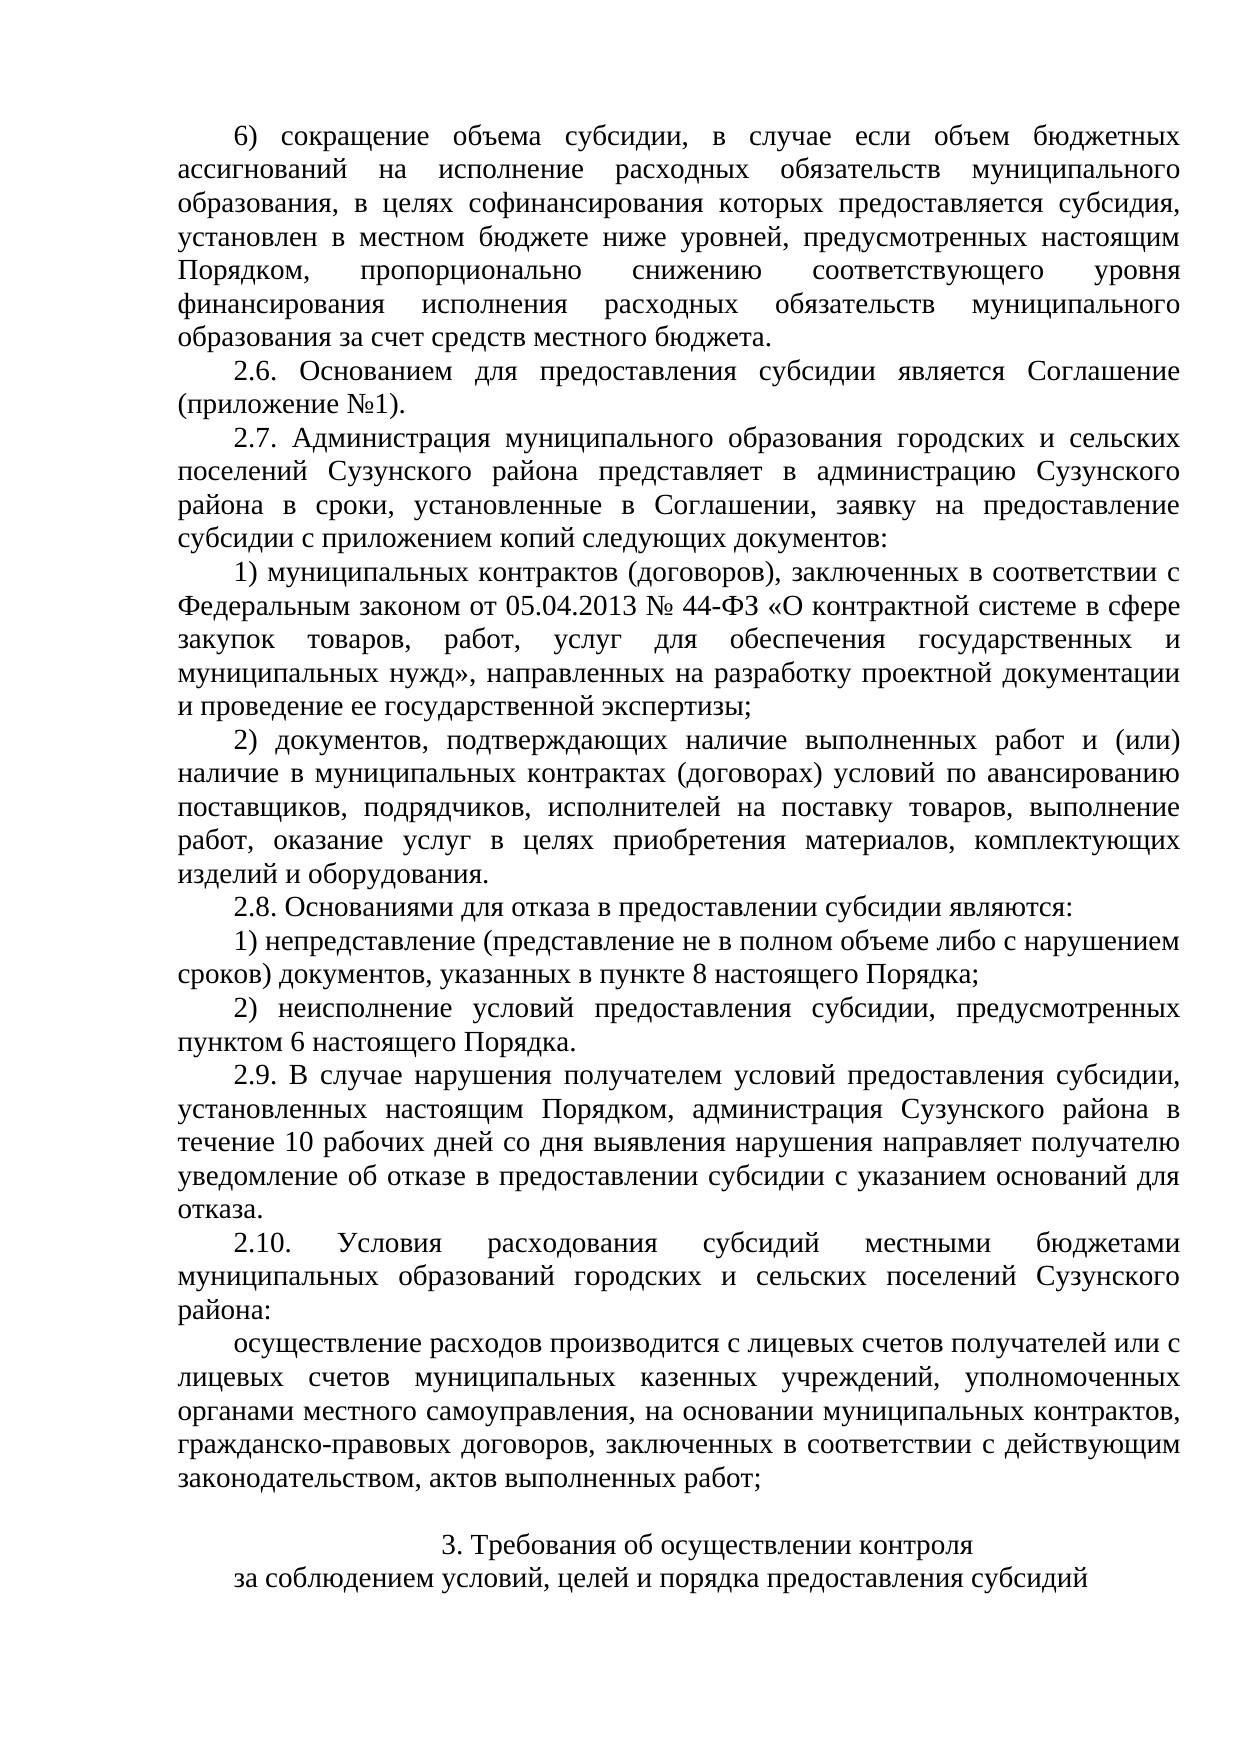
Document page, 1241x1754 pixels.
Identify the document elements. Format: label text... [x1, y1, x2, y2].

text за соблюдением условий, целей и порядка предоставления субсидий [177, 1560, 1181, 1594]
text 6) сокращение объема субсидии, в случае если объем бюджетных ассигнований на исполнение расходных обязательств муниципального образования, в целях софинансирования которых предоставляется субсидия, установлен в местном бюджете ниже уровней, предусмотренных настоящим Порядком, пропорционально снижению соответствующего уровня финансирования исполнения расходных обязательств муниципального образования за счет средств местного бюджета. [177, 118, 1181, 353]
text 3. Требования об осуществлении контроля [177, 1527, 1181, 1560]
text 2) неисполнение условий предоставления субсидии, предусмотренных пунктом 6 настоящего Порядка. [177, 990, 1181, 1057]
text 2.8. Основаниями для отказа в предоставлении субсидии являются: [177, 889, 1181, 923]
text 1) муниципальных контрактов (договоров), заключенных в соответствии с Федеральным законом от 05.04.2013 № 44-ФЗ «О контрактной системе в сфере закупок товаров, работ, услуг для обеспечения государственных и муниципальных нужд», направленных на разработку проектной документации и проведение ее государственной экспертизы; [177, 554, 1181, 722]
text 2.6. Основанием для предоставления субсидии является Соглашение (приложение №1). [177, 353, 1181, 420]
text 2.9. В случае нарушения получателем условий предоставления субсидии, установленных настоящим Порядком, администрация Сузунского района в течение 10 рабочих дней со дня выявления нарушения направляет получателю уведомление об отказе в предоставлении субсидии с указанием оснований для отказа. [177, 1057, 1181, 1225]
text 1) непредставление (представление не в полном объеме либо с нарушением сроков) документов, указанных в пункте 8 настоящего Порядка; [177, 923, 1181, 990]
text 2.10. Условия расходования субсидий местными бюджетами муниципальных образований городских и сельских поселений Сузунского района: [177, 1225, 1181, 1326]
text 2) документов, подтверждающих наличие выполненных работ и (или) наличие в муниципальных контрактах (договорах) условий по авансированию поставщиков, подрядчиков, исполнителей на поставку товаров, выполнение работ, оказание услуг в целях приобретения материалов, комплектующих изделий и оборудования. [177, 722, 1181, 889]
text 2.7. Администрация муниципального образования городских и сельских поселений Сузунского района представляет в администрацию Сузунского района в сроки, установленные в Соглашении, заявку на предоставление субсидии с приложением копий следующих документов: [177, 420, 1181, 554]
text осуществление расходов производится с лицевых счетов получателей или с лицевых счетов муниципальных казенных учреждений, уполномоченных органами местного самоуправления, на основании муниципальных контрактов, гражданско-правовых договоров, заключенных в соответствии с действующим законодательством, актов выполненных работ; [177, 1326, 1181, 1493]
